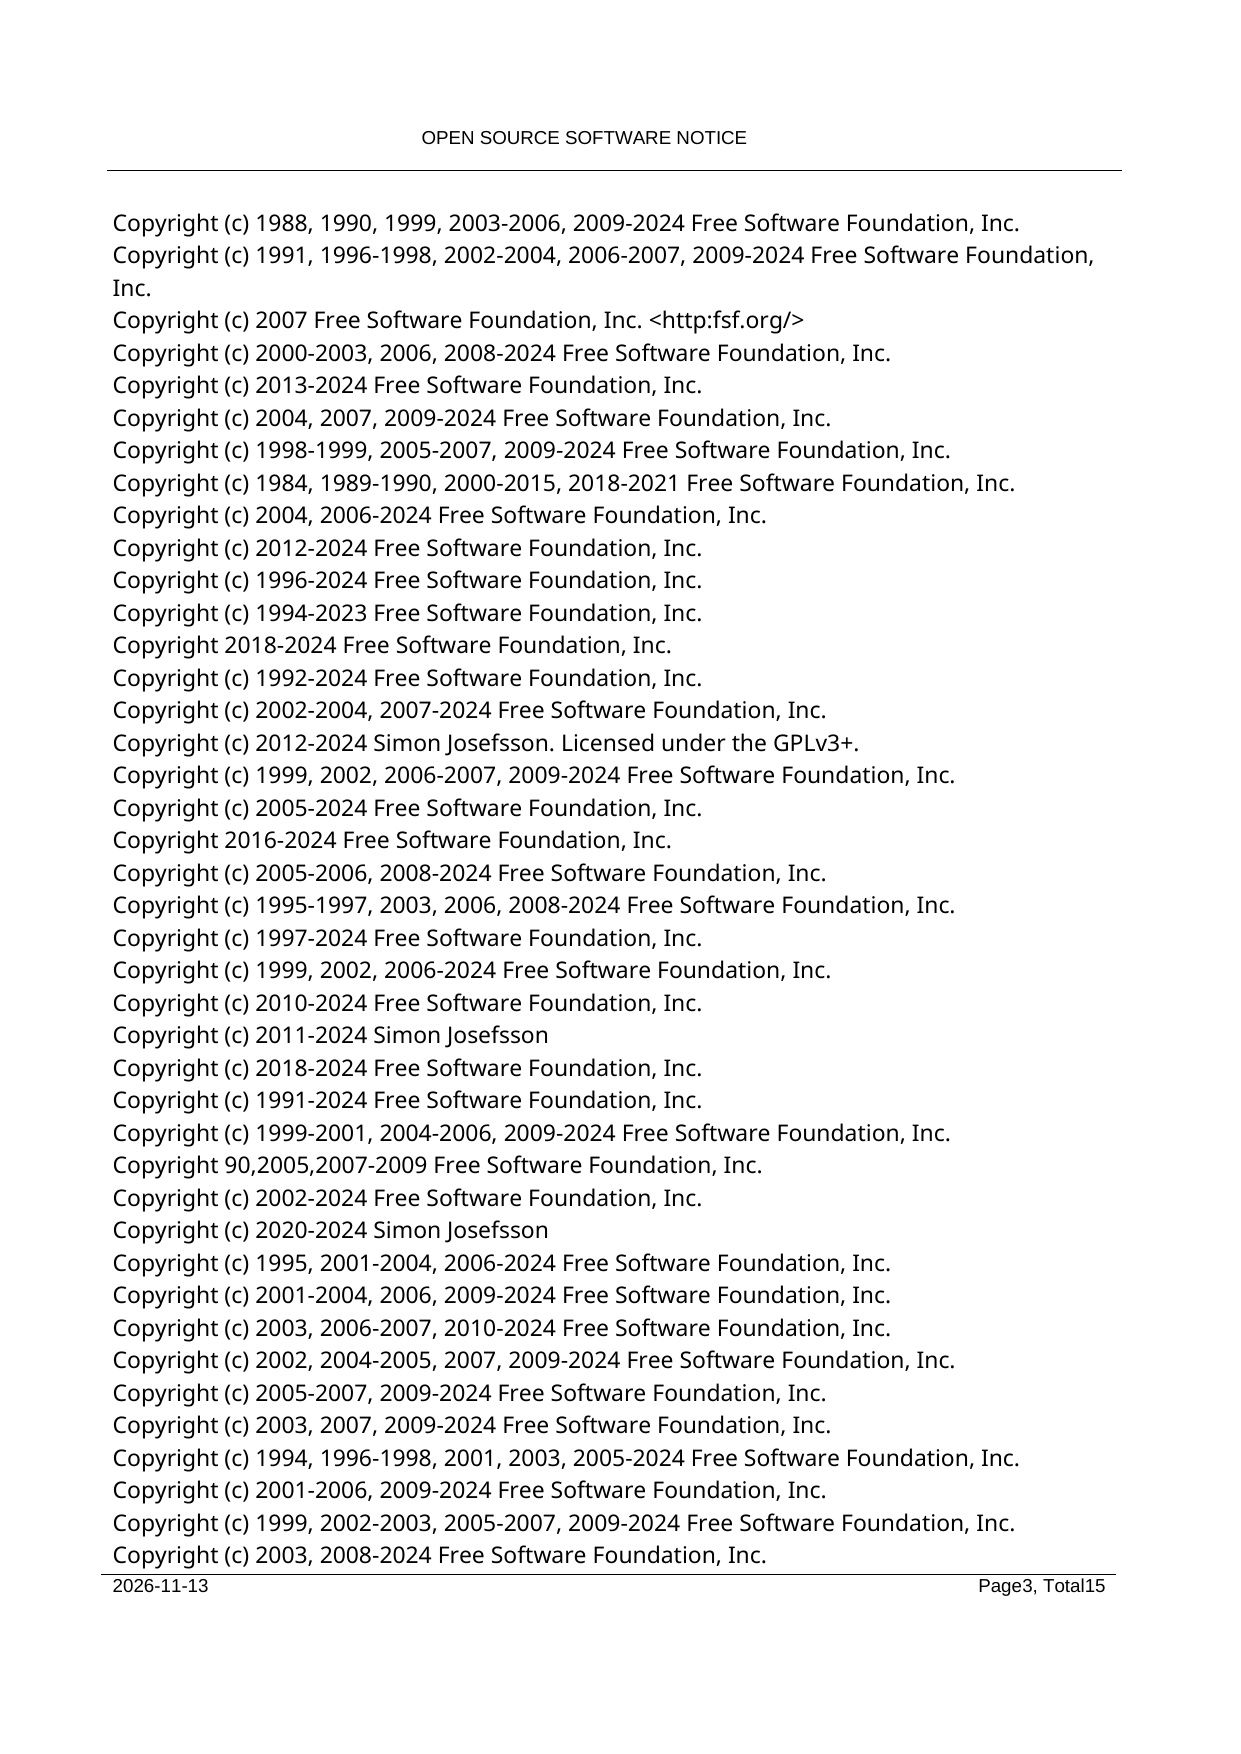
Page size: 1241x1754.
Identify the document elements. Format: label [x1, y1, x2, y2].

text [112, 206, 1128, 1571]
